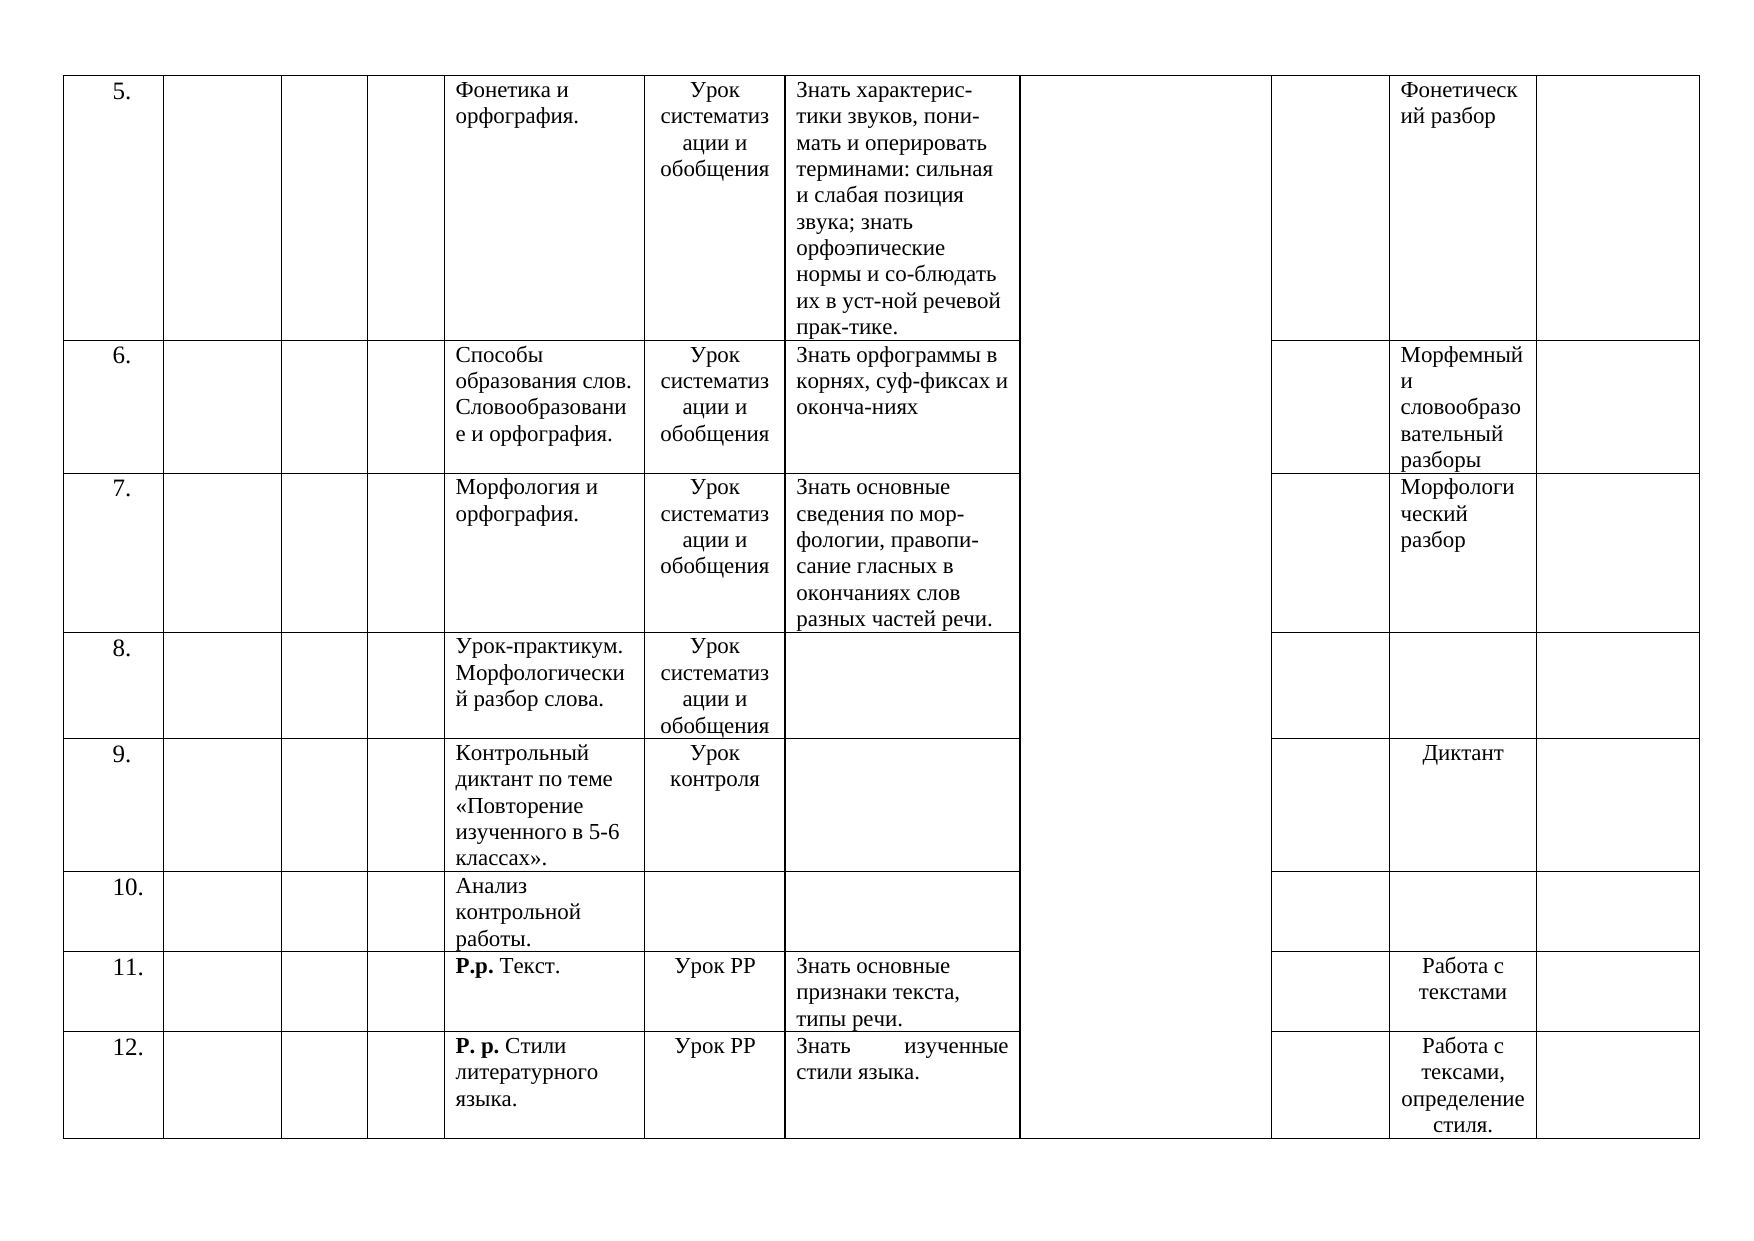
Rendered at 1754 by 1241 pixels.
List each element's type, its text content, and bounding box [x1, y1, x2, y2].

table_cell [1272, 739, 1389, 871]
table_cell [164, 872, 281, 951]
table_cell Морфологический разбор [1390, 474, 1536, 632]
table_cell [282, 474, 367, 632]
table_cell Работа с тексами, определение стиля. [1390, 1032, 1536, 1137]
table_cell [1537, 872, 1699, 951]
table_cell Урок систематизации и обобщения [645, 633, 784, 738]
table_cell Знать основные сведения по мор-фологии, правопи-сание гласных в окончаниях слов разных частей речи. [786, 474, 1019, 632]
table_cell [786, 872, 1019, 951]
table_cell [1390, 872, 1536, 951]
table_cell [368, 76, 444, 339]
table_cell [64, 739, 163, 871]
table_cell [282, 952, 367, 1031]
table_cell Урок контроля [645, 739, 784, 871]
table_cell [368, 952, 444, 1031]
table_cell [282, 76, 367, 339]
table_cell [164, 474, 281, 632]
table_cell Урок РР [645, 952, 784, 1031]
table_cell Урок РР [645, 1032, 784, 1137]
table_cell [1272, 76, 1389, 339]
table_cell [282, 872, 367, 951]
table_cell [368, 872, 444, 951]
table_cell [1272, 633, 1389, 738]
table_cell [1272, 872, 1389, 951]
table_cell [164, 76, 281, 339]
table_cell [1272, 1032, 1389, 1137]
table_cell [164, 633, 281, 738]
table_cell Р.р. Текст. [445, 952, 644, 1031]
table_cell [164, 341, 281, 472]
table_cell Морфология и орфография. [445, 474, 644, 632]
table_cell [282, 341, 367, 472]
table_cell [1537, 1032, 1699, 1137]
table_cell [64, 1032, 163, 1137]
table_cell [64, 341, 163, 472]
table_cell [1537, 952, 1699, 1031]
table_cell [368, 739, 444, 871]
table_cell [64, 633, 163, 738]
table_cell Знать характерис-тики звуков, пони-мать и оперировать терминами: сильная и слабая позиция звука; знать орфоэпические нормы и со-блюдать их в уст-ной речевой прак-тике. [786, 76, 1019, 339]
table_cell [786, 739, 1019, 871]
table_cell [1537, 739, 1699, 871]
table_cell [368, 633, 444, 738]
table_cell [1390, 633, 1536, 738]
table_cell Работа с текстами [1390, 952, 1536, 1031]
table_cell Диктант [1390, 739, 1536, 871]
table_cell [1537, 341, 1699, 472]
table_cell Урок систематизации и обобщения [645, 474, 784, 632]
table_cell Урок систематизации и обобщения [645, 76, 784, 339]
table_cell [368, 1032, 444, 1137]
table_cell [786, 633, 1019, 738]
table_cell [1537, 633, 1699, 738]
table_cell Фонетика и орфография. [445, 76, 644, 339]
table_cell [64, 872, 163, 951]
table_cell [1537, 474, 1699, 632]
table_cell Р. р. Стили литературного языка. [445, 1032, 644, 1137]
table_cell Способы образования слов. Словообразование и орфография. [445, 341, 644, 472]
table_cell [1272, 952, 1389, 1031]
table_cell Знать изученные стили языка. [786, 1032, 1019, 1137]
table_cell Урок-практикум. Морфологический разбор слова. [445, 633, 644, 738]
table_cell [645, 872, 784, 951]
table_cell [1537, 76, 1699, 339]
table_cell [282, 739, 367, 871]
table_cell [64, 76, 163, 339]
table_cell [164, 739, 281, 871]
table_cell [164, 952, 281, 1031]
table_cell Контрольный диктант по теме «Повторение изученного в 5-6 классах». [445, 739, 644, 871]
table_cell Знать орфограммы в корнях, суф-фиксах и оконча-ниях [786, 341, 1019, 472]
table_cell [1272, 341, 1389, 472]
table_cell [64, 474, 163, 632]
table_cell Морфемный и словообразовательный разборы [1390, 341, 1536, 472]
table_cell [282, 1032, 367, 1137]
table_cell [368, 474, 444, 632]
table_cell [164, 1032, 281, 1137]
table_cell [1272, 474, 1389, 632]
table_cell [368, 341, 444, 472]
table_cell Анализ контрольной работы. [445, 872, 644, 951]
table_cell Урок систематизации и обобщения [645, 341, 784, 472]
table_cell [282, 633, 367, 738]
table_cell Знать основные признаки текста, типы речи. [786, 952, 1019, 1031]
table_cell [64, 952, 163, 1031]
table_cell Фонетический разбор [1390, 76, 1536, 339]
